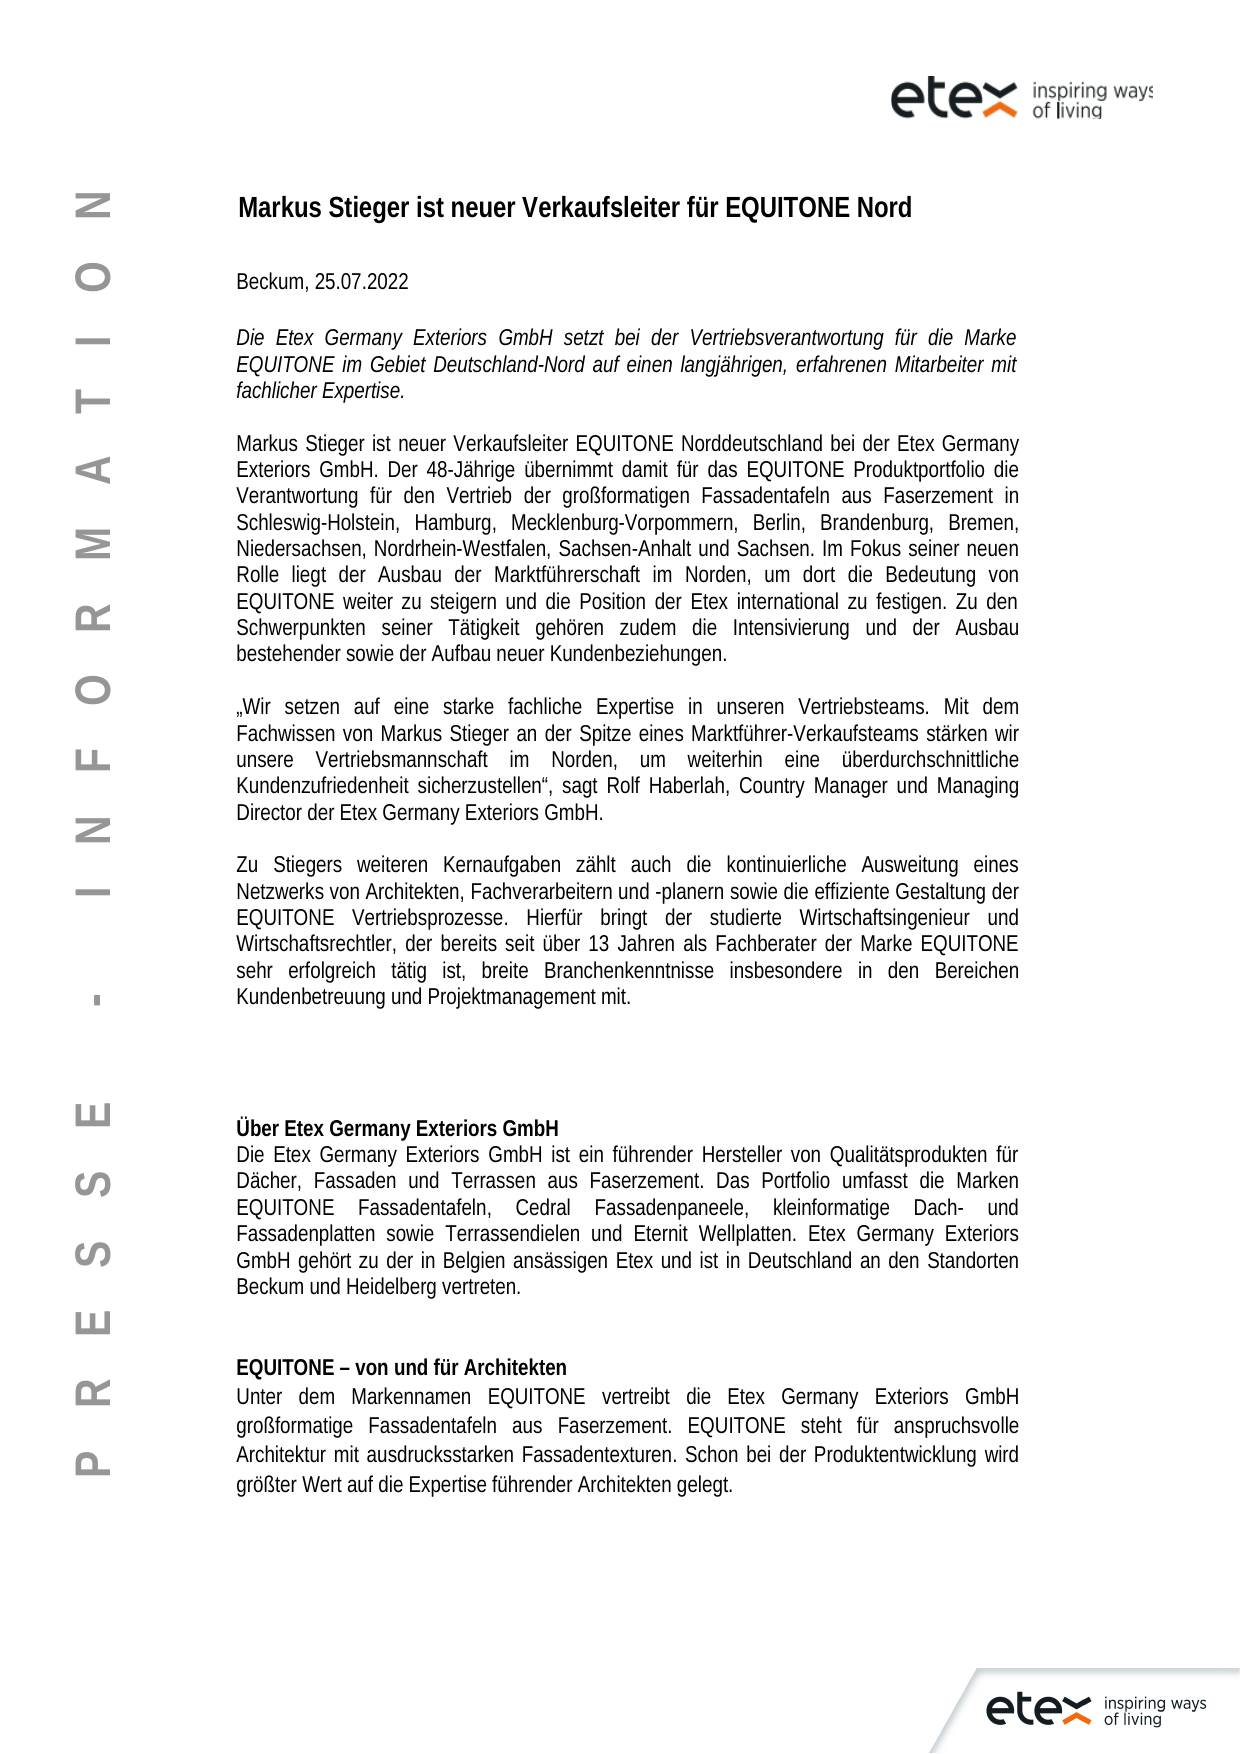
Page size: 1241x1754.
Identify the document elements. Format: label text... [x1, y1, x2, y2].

text Unter dem Markennamen EQUITONE vertreibt die Etex Germany Exteriors GmbH großformatige Fassadentafeln aus Faserzement. EQUITONE steht für anspruchsvolle Architektur mit ausdrucksstarken Fassadentexturen. Schon bei der Produktentwicklung wird größter Wert auf die Expertise führender Architekten gelegt. [236, 1381, 1019, 1498]
text EQUITONE – von und für Architekten [236, 1352, 1019, 1381]
text Zu Stiegers weiteren Kernaufgaben zählt auch die kontinuierliche Ausweitung eines Netzwerks von Architekten, Fachverarbeitern und -planern sowie die effiziente Gestaltung der EQUITONE Vertriebsprozesse. Hierfür bringt der studierte Wirtschaftsingenieur und Wirtschaftsrechtler, der bereits seit über 13 Jahren als Fachberater der Marke EQUITONE sehr erfolgreich tätig ist, breite Branchenkenntnisse insbesondere in den Bereichen Kundenbetreuung und Projektmanagement mit. [236, 851, 1019, 1009]
text Beckum, 25.07.2022 [236, 266, 1005, 295]
text Die Etex Germany Exteriors GmbH ist ein führender Hersteller von Qualitätsprodukten für Dächer, Fassaden und Terrassen aus Faserzement. Das Portfolio umfasst die Marken EQUITONE Fassadentafeln, Cedral Fassadenpaneele, kleinformatige Dach- und Fassadenplatten sowie Terrassendielen und Eternit Wellplatten. Etex Germany Exteriors GmbH gehört zu der in Belgien ansässigen Etex und ist in Deutschland an den Standorten Beckum und Heidelberg vertreten. [236, 1141, 1019, 1299]
text Markus Stieger ist neuer Verkaufsleiter EQUITONE Norddeutschland bei der Etex Germany Exteriors GmbH. Der 48-Jährige übernimmt damit für das EQUITONE Produktportfolio die Verantwortung für den Vertrieb der großformatigen Fassadentafeln aus Faserzement in Schleswig-Holstein, Hamburg, Mecklenburg-Vorpommern, Berlin, Brandenburg, Bremen, Niedersachsen, Nordrhein-Westfalen, Sachsen-Anhalt und Sachsen. Im Fokus seiner neuen Rolle liegt der Ausbau der Marktführerschaft im Norden, um dort die Bedeutung von EQUITONE weiter zu steigern und die Position der Etex international zu festigen. Zu den Schwerpunkten seiner Tätigkeit gehören zudem die Intensivierung und der Ausbau bestehender sowie der Aufbau neuer Kundenbeziehungen. [236, 429, 1019, 667]
text „Wir setzen auf eine starke fachliche Expertise in unseren Vertriebsteams. Mit dem Fachwissen von Markus Stieger an der Spitze eines Marktführer-Verkaufsteams stärken wir unsere Vertriebsmannschaft im Norden, um weiterhin eine überdurchschnittliche Kundenzufriedenheit sicherzustellen“, sagt Rolf Haberlah, Country Manager und Managing Director der Etex Germany Exteriors GmbH. [236, 693, 1019, 825]
text Über Etex Germany Exteriors GmbH [236, 1115, 1019, 1141]
text Die Etex Germany Exteriors GmbH setzt bei der Vertriebsverantwortung für die Marke EQUITONE im Gebiet Deutschland-Nord auf einen langjährigen, erfahrenen Mitarbeiter mit fachlicher Expertise. [236, 324, 1019, 403]
picture [928, 1668, 1240, 1753]
